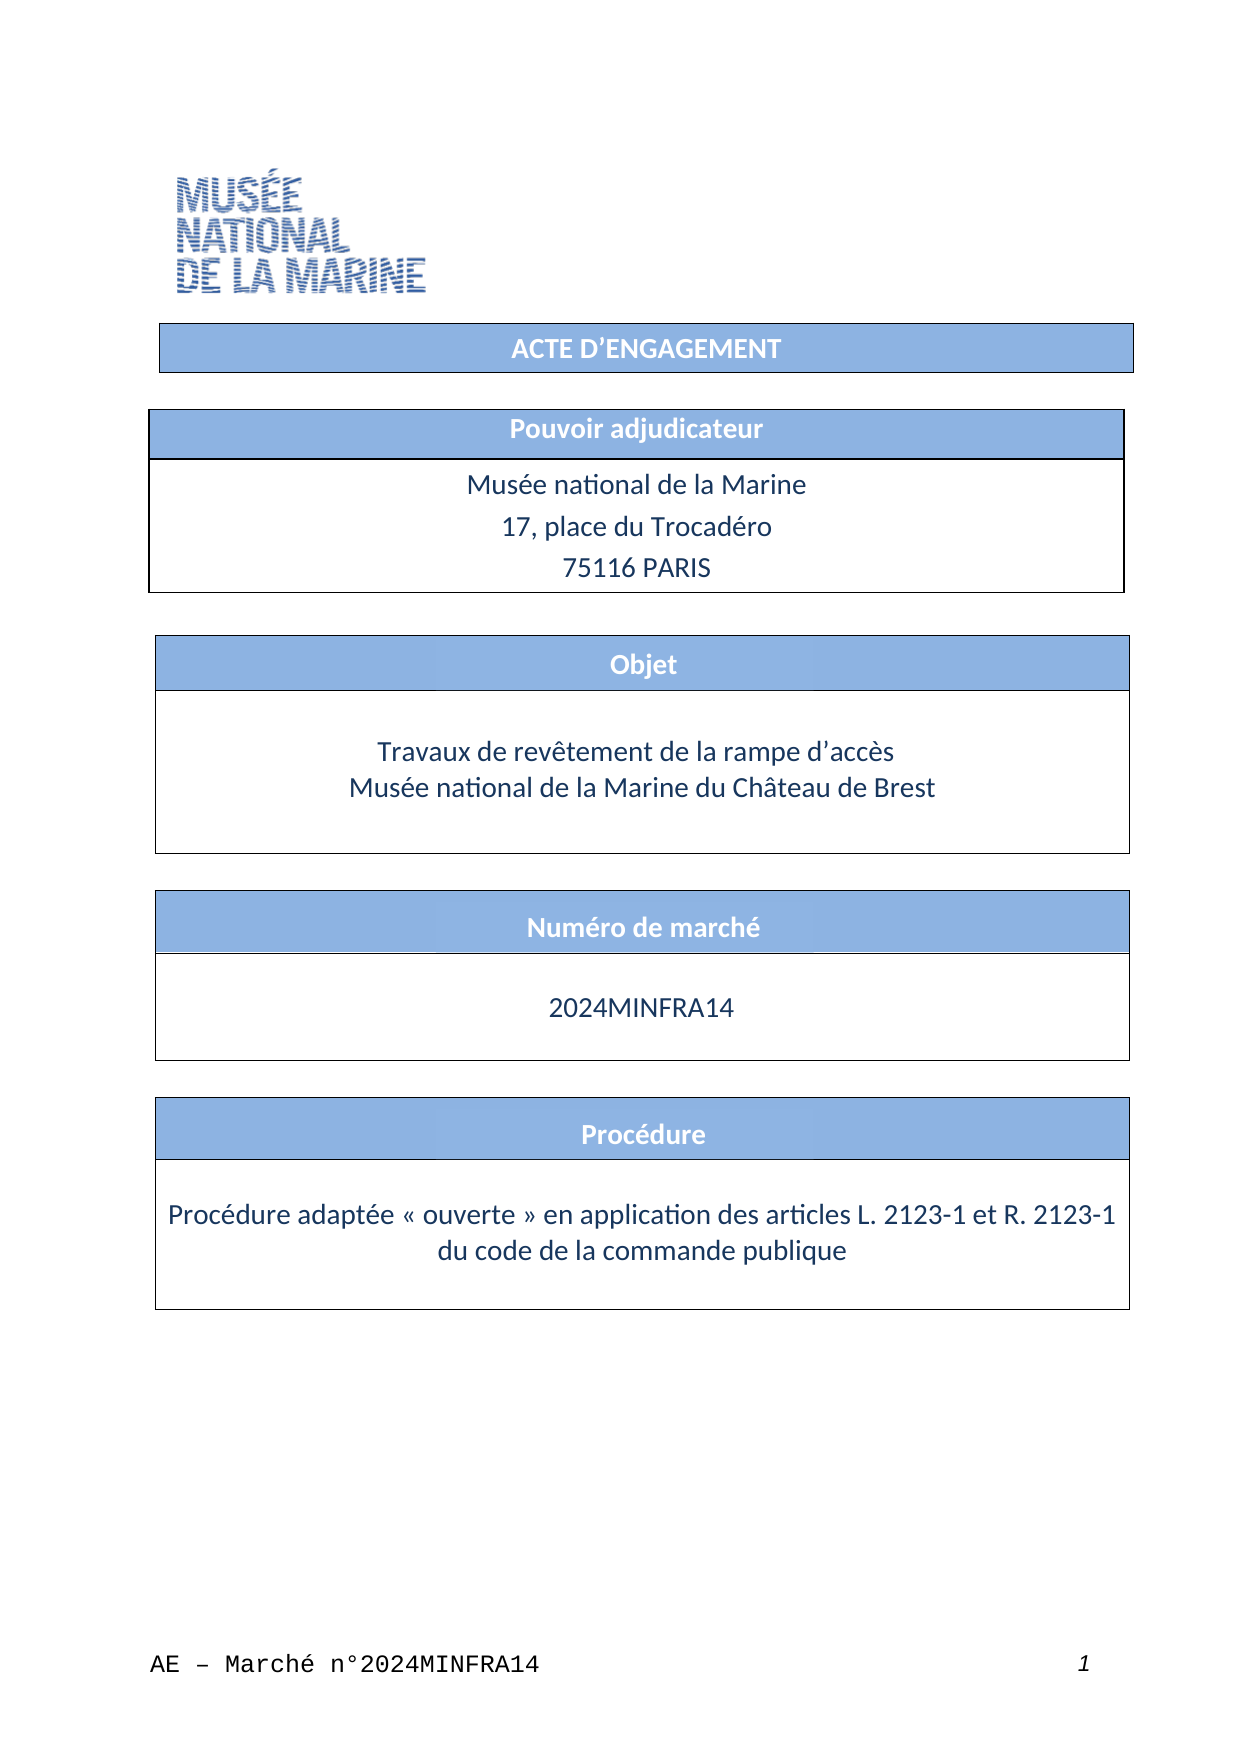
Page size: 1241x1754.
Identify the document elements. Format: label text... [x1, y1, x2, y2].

table_header [156, 891, 1129, 952]
table_header ACTE D’ENGAGEMENT [160, 324, 1133, 372]
table_cell Travaux de revêtement de la rampe d’accès Musée national de la Marine du Château de Brest [156, 691, 1129, 853]
picture [147, 147, 456, 323]
table_header [156, 636, 1129, 690]
table_cell Musée national de 17, place du Trocadéro 75116 PARIS [150, 460, 1123, 591]
table_cell 2024MINFRA14 [156, 954, 1129, 1060]
table_header [156, 1098, 1129, 1159]
table_header Pouvoir adjudicateur [150, 410, 1123, 458]
table_cell Procédure adaptée « ouverte » en application des articles L. 2123-1 et R. 2123-1 du code de la commande publique [156, 1160, 1129, 1309]
